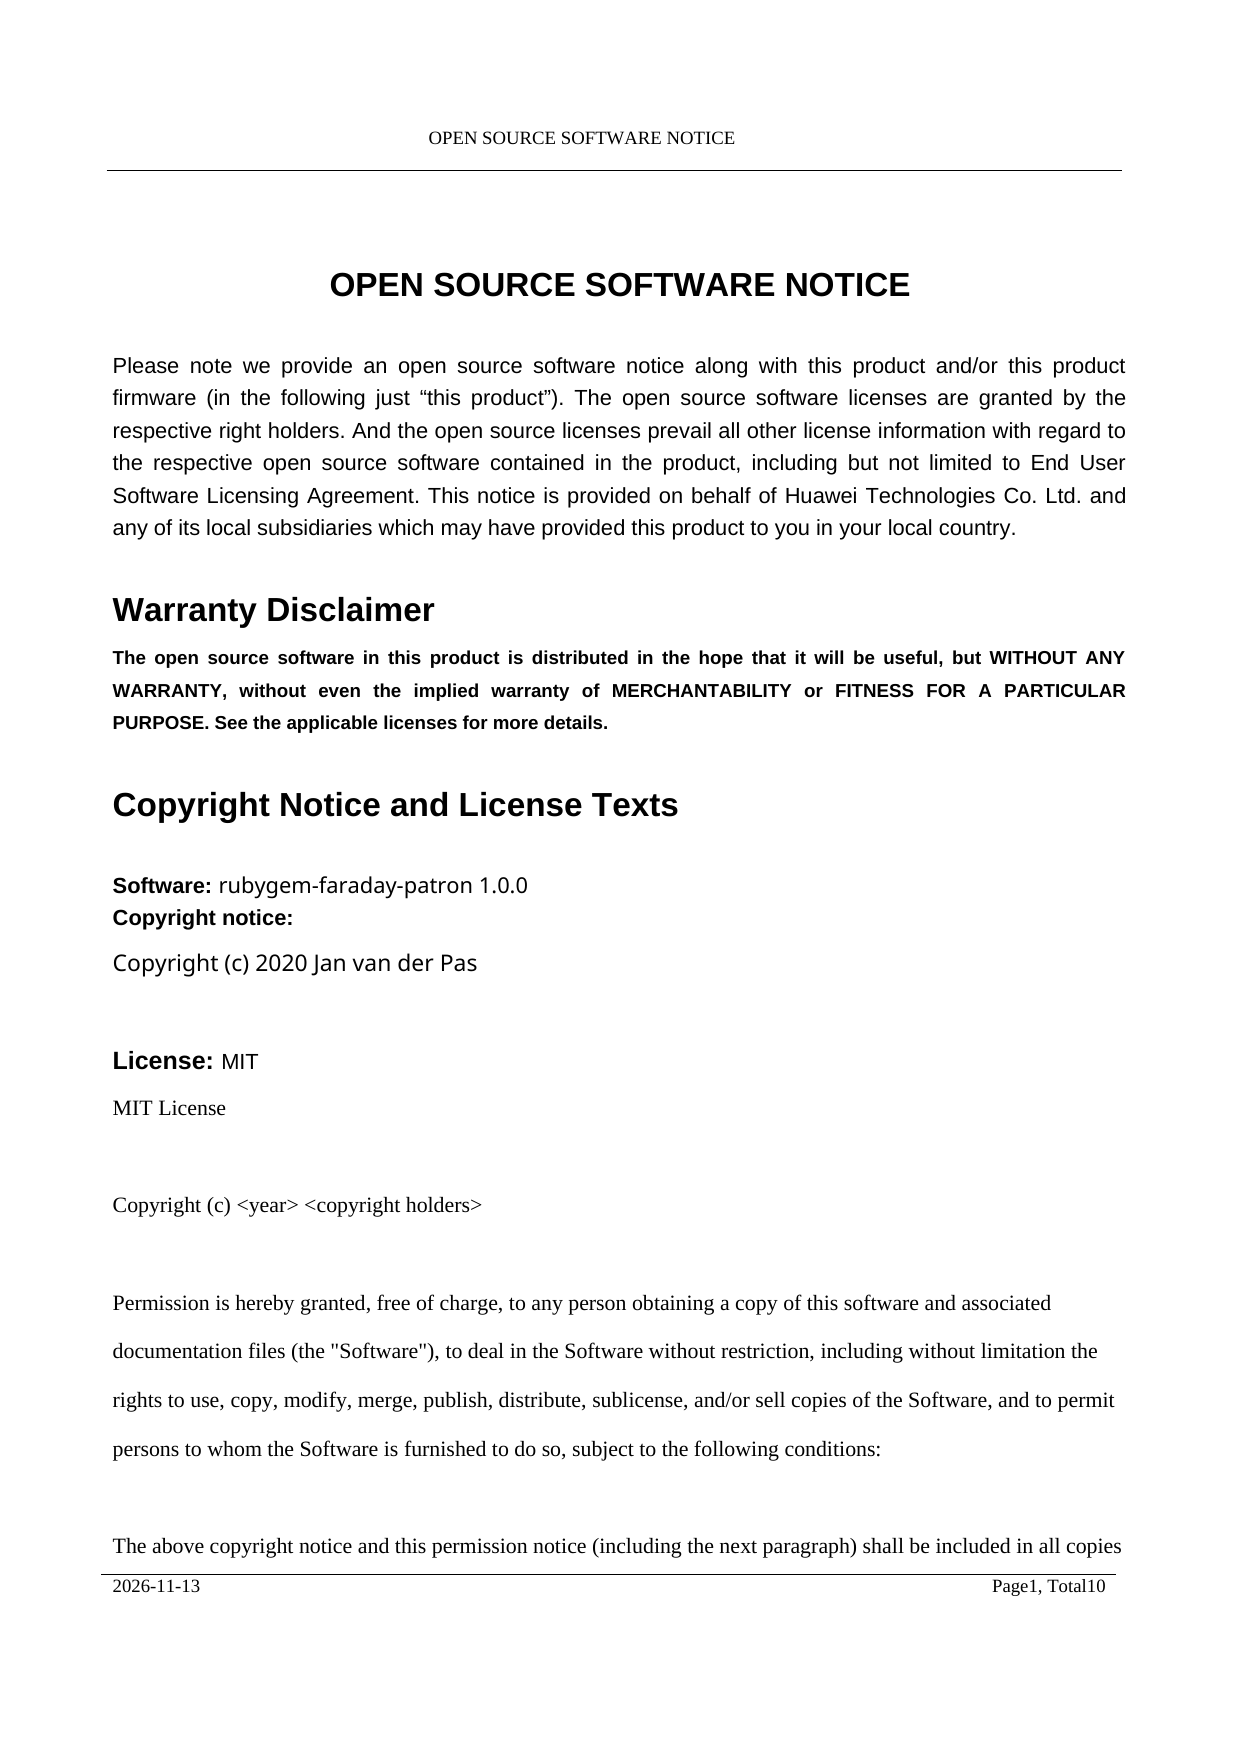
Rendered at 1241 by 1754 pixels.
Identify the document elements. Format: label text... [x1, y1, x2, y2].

text Copyright (c) 2020 Jan van der Pas [112, 947, 1128, 1028]
text Please note we provide an open source software notice along with this product and/or this product firmware (in the following just “this product”). The open source software licenses are granted by the respective right holders. And the open source licenses prevail all other license information with regard to the respective open source software contained in the product, including but not limited to End User Software Licensing Agreement. This notice is provided on behalf of Huawei Technologies Co. Ltd. and any of its local subsidiaries which may have provided this product to you in your local country. [112, 349, 1128, 544]
text OPEN SOURCE SOFTWARE NOTICE [112, 251, 1128, 316]
text Copyright notice: [112, 901, 1128, 934]
text Software: rubygem-faraday-patron 1.0.0 [112, 869, 1128, 901]
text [112, 1091, 1128, 1562]
text Copyright Notice and License Texts [112, 771, 1128, 836]
text Warranty Disclaimer [112, 576, 1128, 641]
text The open source software in this product is distributed in the hope that it will be useful, but WITHOUT ANY WARRANTY, without even the implied warranty of MERCHANTABILITY or FITNESS FOR A PARTICULAR PURPOSE. See the applicable licenses for more details. [112, 641, 1128, 739]
text License: MIT [112, 1044, 1128, 1077]
